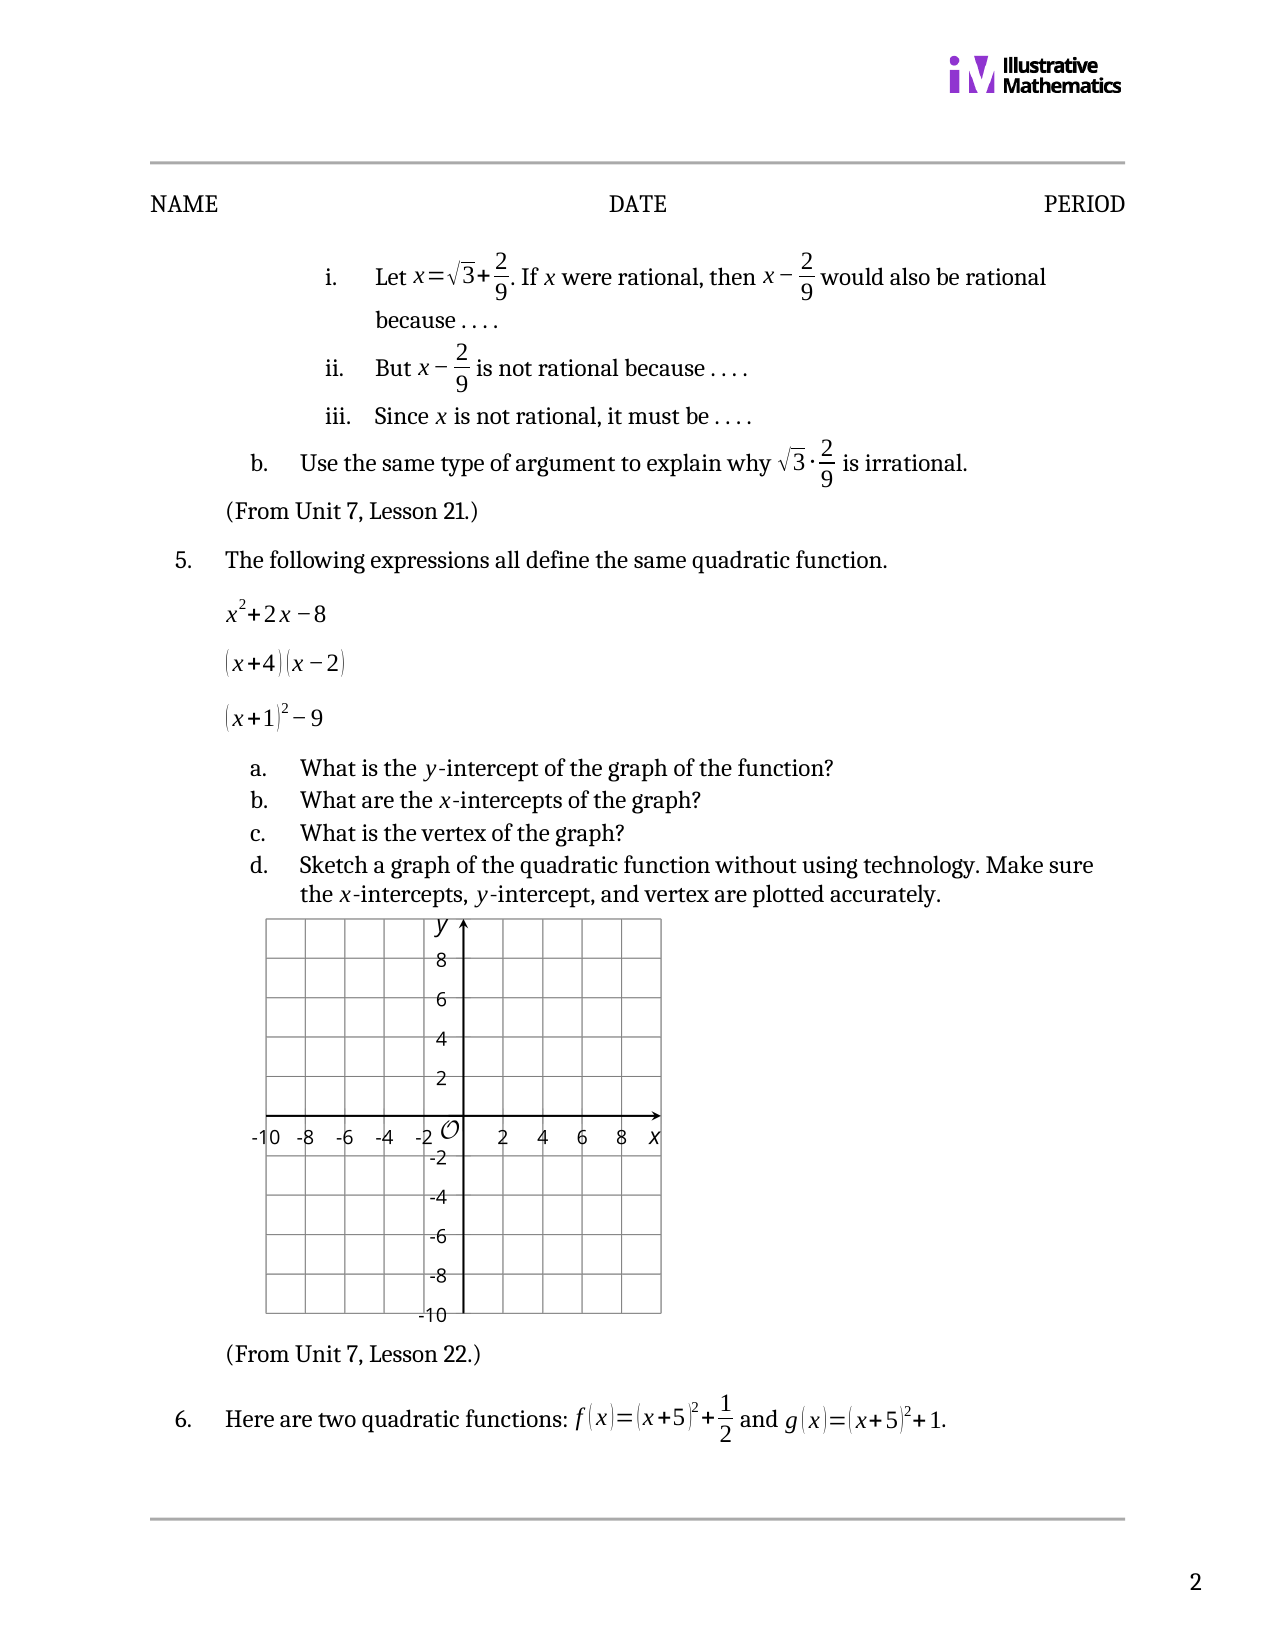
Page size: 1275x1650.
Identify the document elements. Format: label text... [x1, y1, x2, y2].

list What is the -intercept of the graph of the function? [250, 754, 1125, 783]
list Here are two quadratic functions: and . [175, 1389, 1125, 1448]
list Let . If were rational, then would also be rational because . . . . [325, 247, 1125, 335]
list Sketch a graph of the quadratic function without using technology. Make sure the -intercepts, -intercept, and vertex are plotted accurately. [250, 851, 1125, 909]
picture [949, 55, 1121, 93]
list (From Unit 7, Lesson 21.) [175, 497, 1125, 526]
list Since is not rational, it must be . . . . [325, 402, 1125, 430]
picture [243, 912, 669, 1330]
list (From Unit 7, Lesson 22.) [175, 1340, 1125, 1368]
list The following expressions all define the same quadratic function. [175, 546, 1125, 575]
list What is the vertex of the graph? [250, 819, 1125, 848]
list But is not rational because . . . . [325, 339, 1125, 398]
list What are the -intercepts of the graph? [250, 786, 1125, 815]
list Use the same type of argument to explain why is irrational. [250, 434, 1125, 493]
